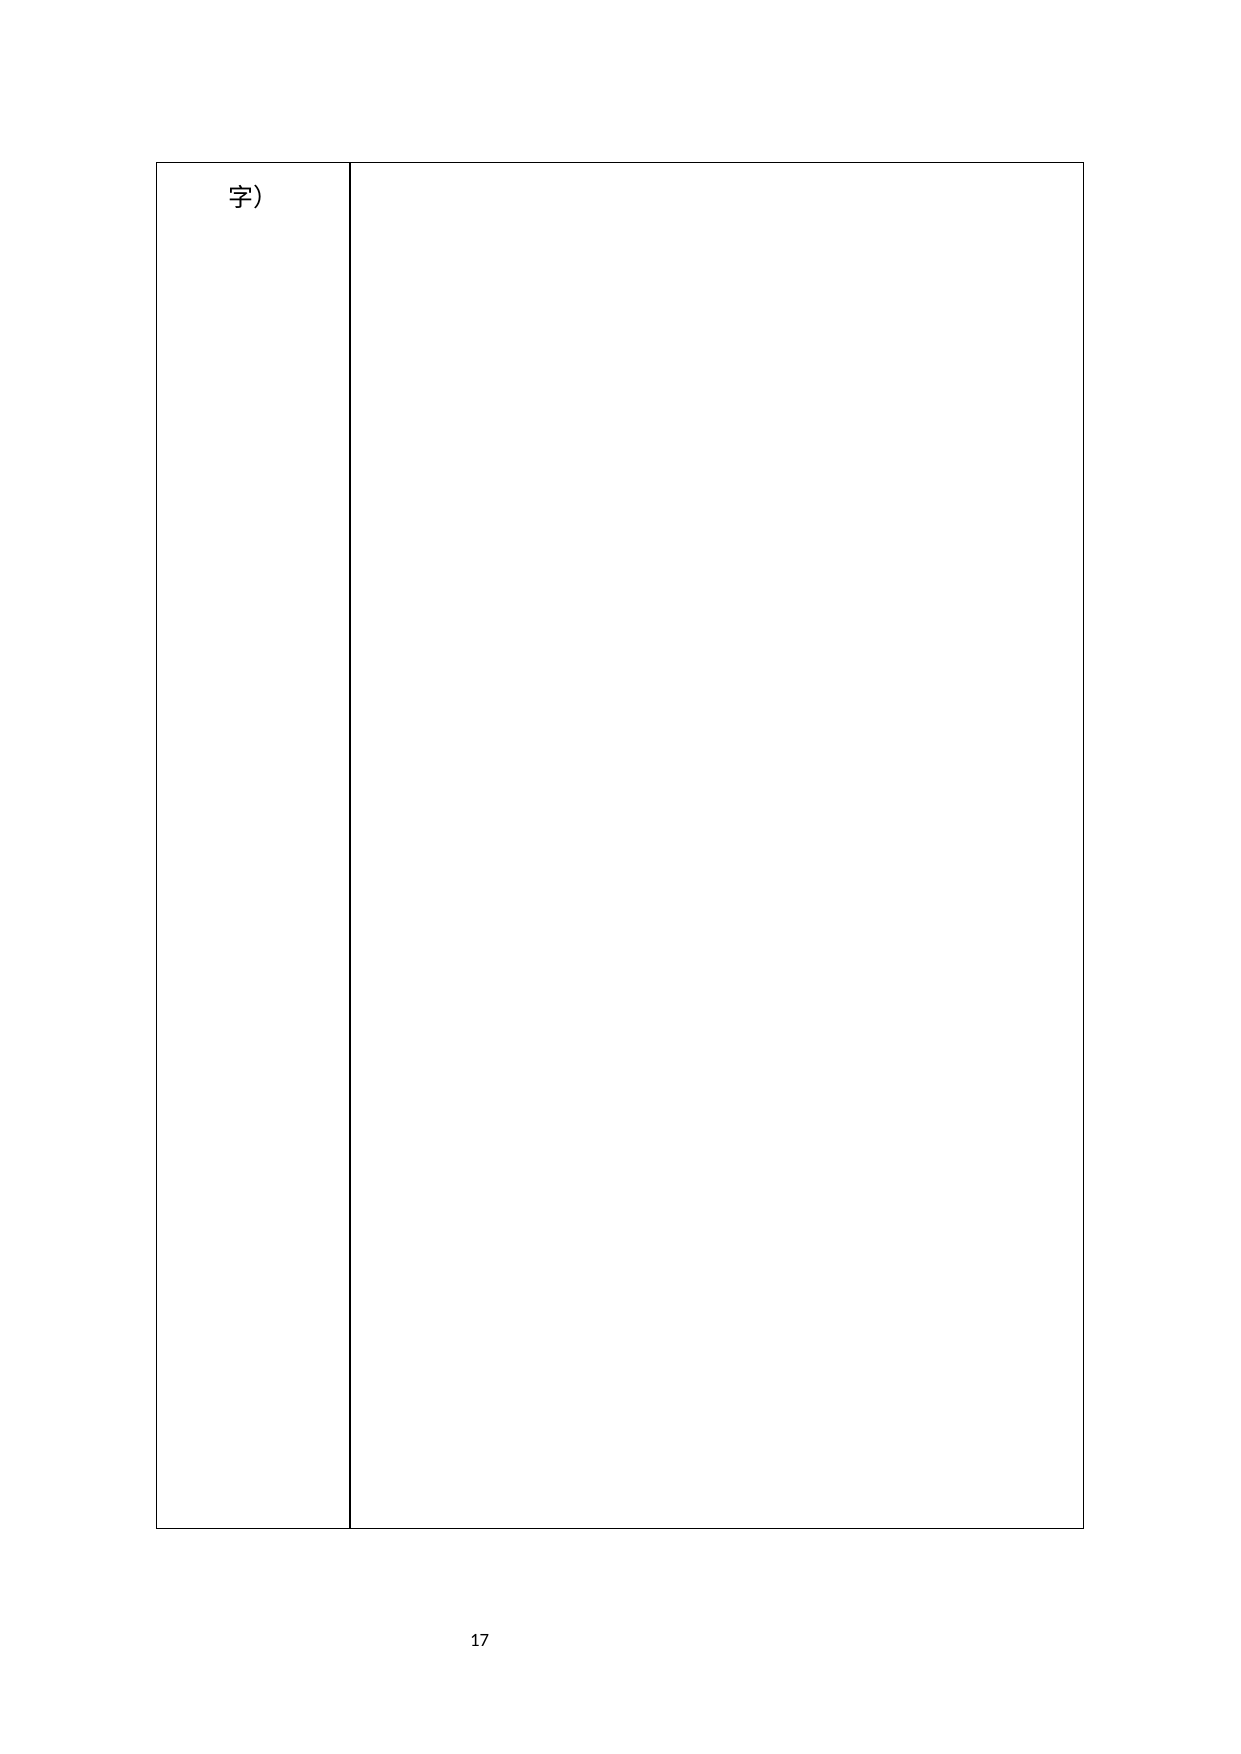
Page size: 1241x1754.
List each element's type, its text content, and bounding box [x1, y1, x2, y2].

table_cell 摘要 （不多于500字） [157, 163, 349, 1528]
table_cell [351, 163, 1083, 1528]
